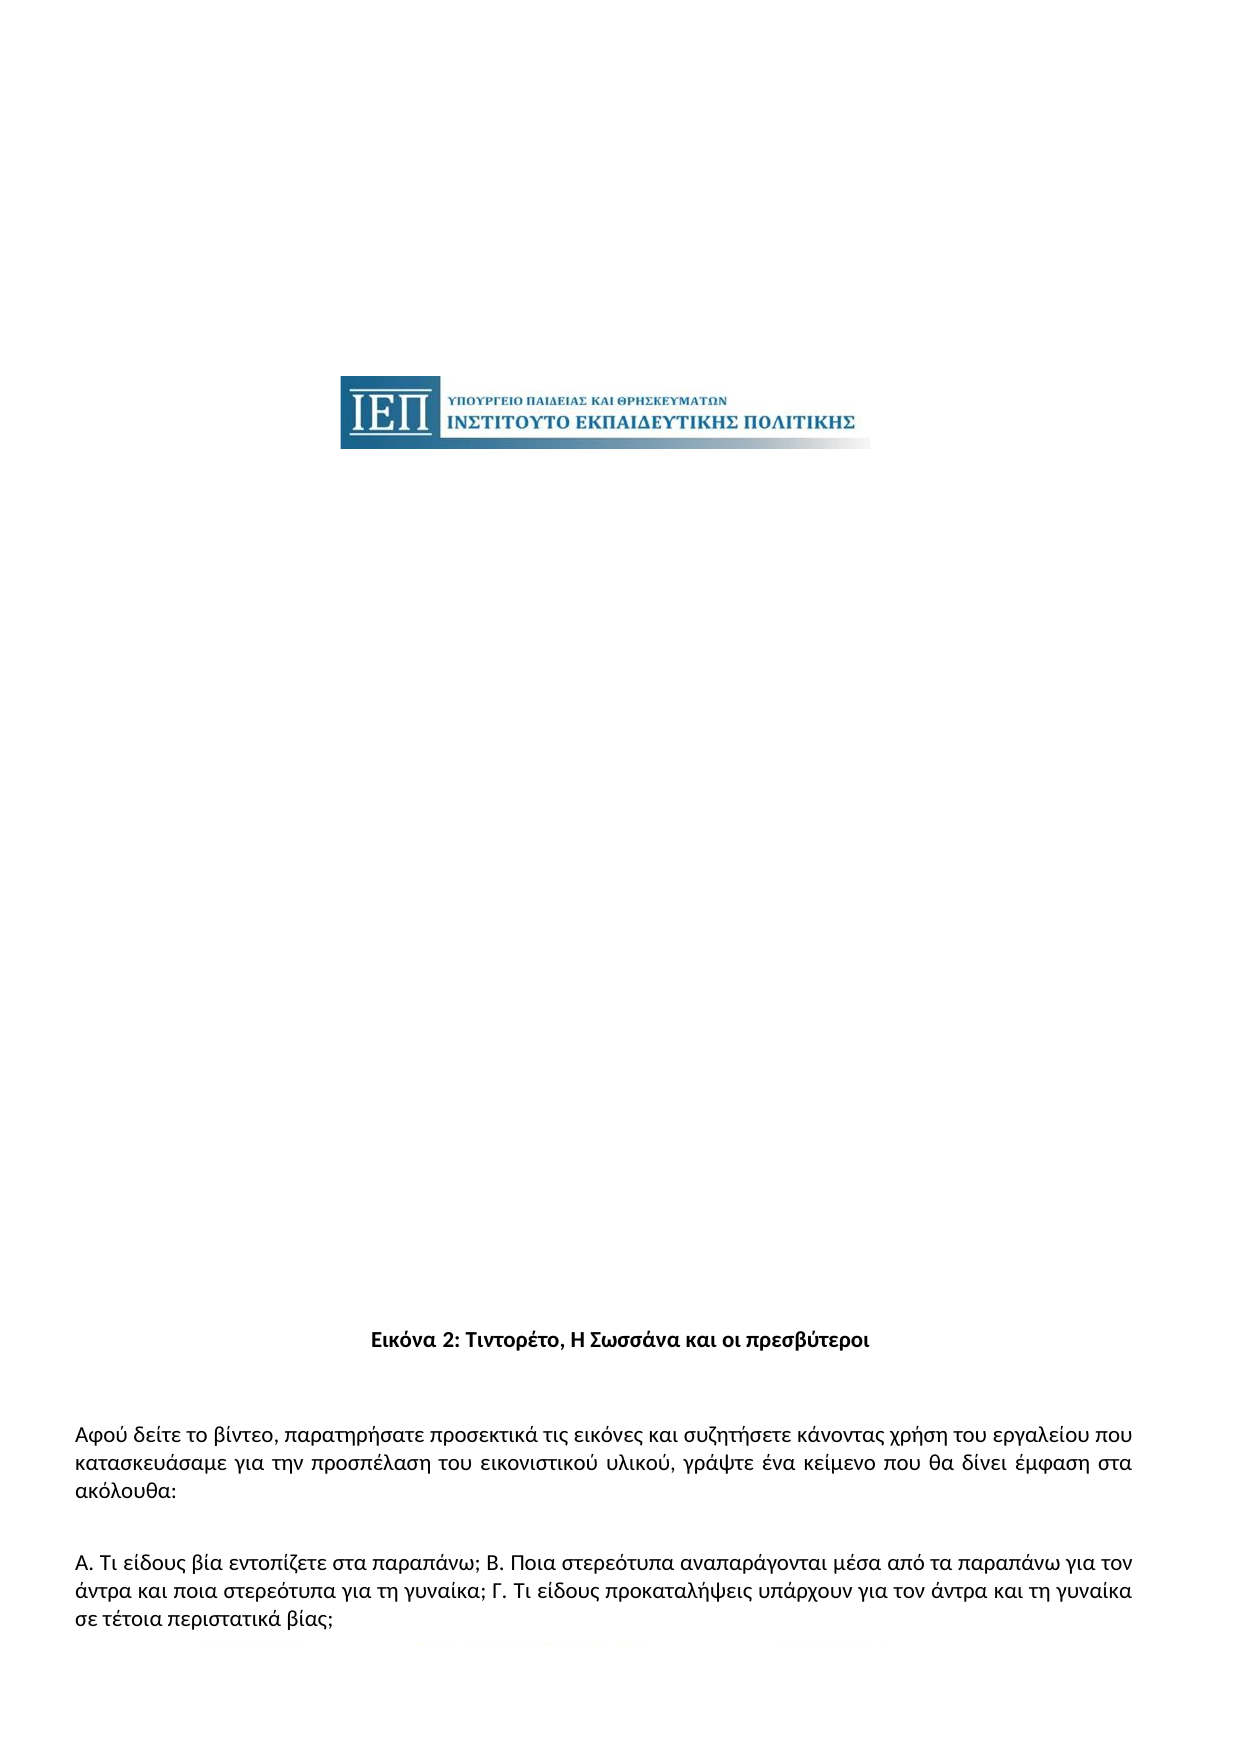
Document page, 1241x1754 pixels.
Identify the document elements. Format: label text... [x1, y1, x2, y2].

text Α. Τι είδους βία εντοπίζετε στα παραπάνω; Β. Ποια στερεότυπα αναπαράγονται μέσα από τα παραπάνω για τον άντρα και ποια στερεότυπα για τη γυναίκα; Γ. Τι είδους προκαταλήψεις υπάρχουν για τον άντρα και τη γυναίκα σε τέτοια περιστατικά βίας; [75, 1548, 1134, 1632]
text Εικόνα 2: Τιντορέτο, Η Σωσσάνα και οι πρεσβύτεροι [75, 1325, 985, 1353]
picture [340, 376, 871, 449]
text Αφού δείτε το βίντεο, παρατηρήσατε προσεκτικά τις εικόνες και συζητήσετε κάνοντας χρήση του εργαλείου που κατασκευάσαμε για την προσπέλαση του εικονιστικού υλικού, γράψτε ένα κείμενο που θα δίνει έμφαση στα ακόλουθα: [75, 1420, 1134, 1504]
